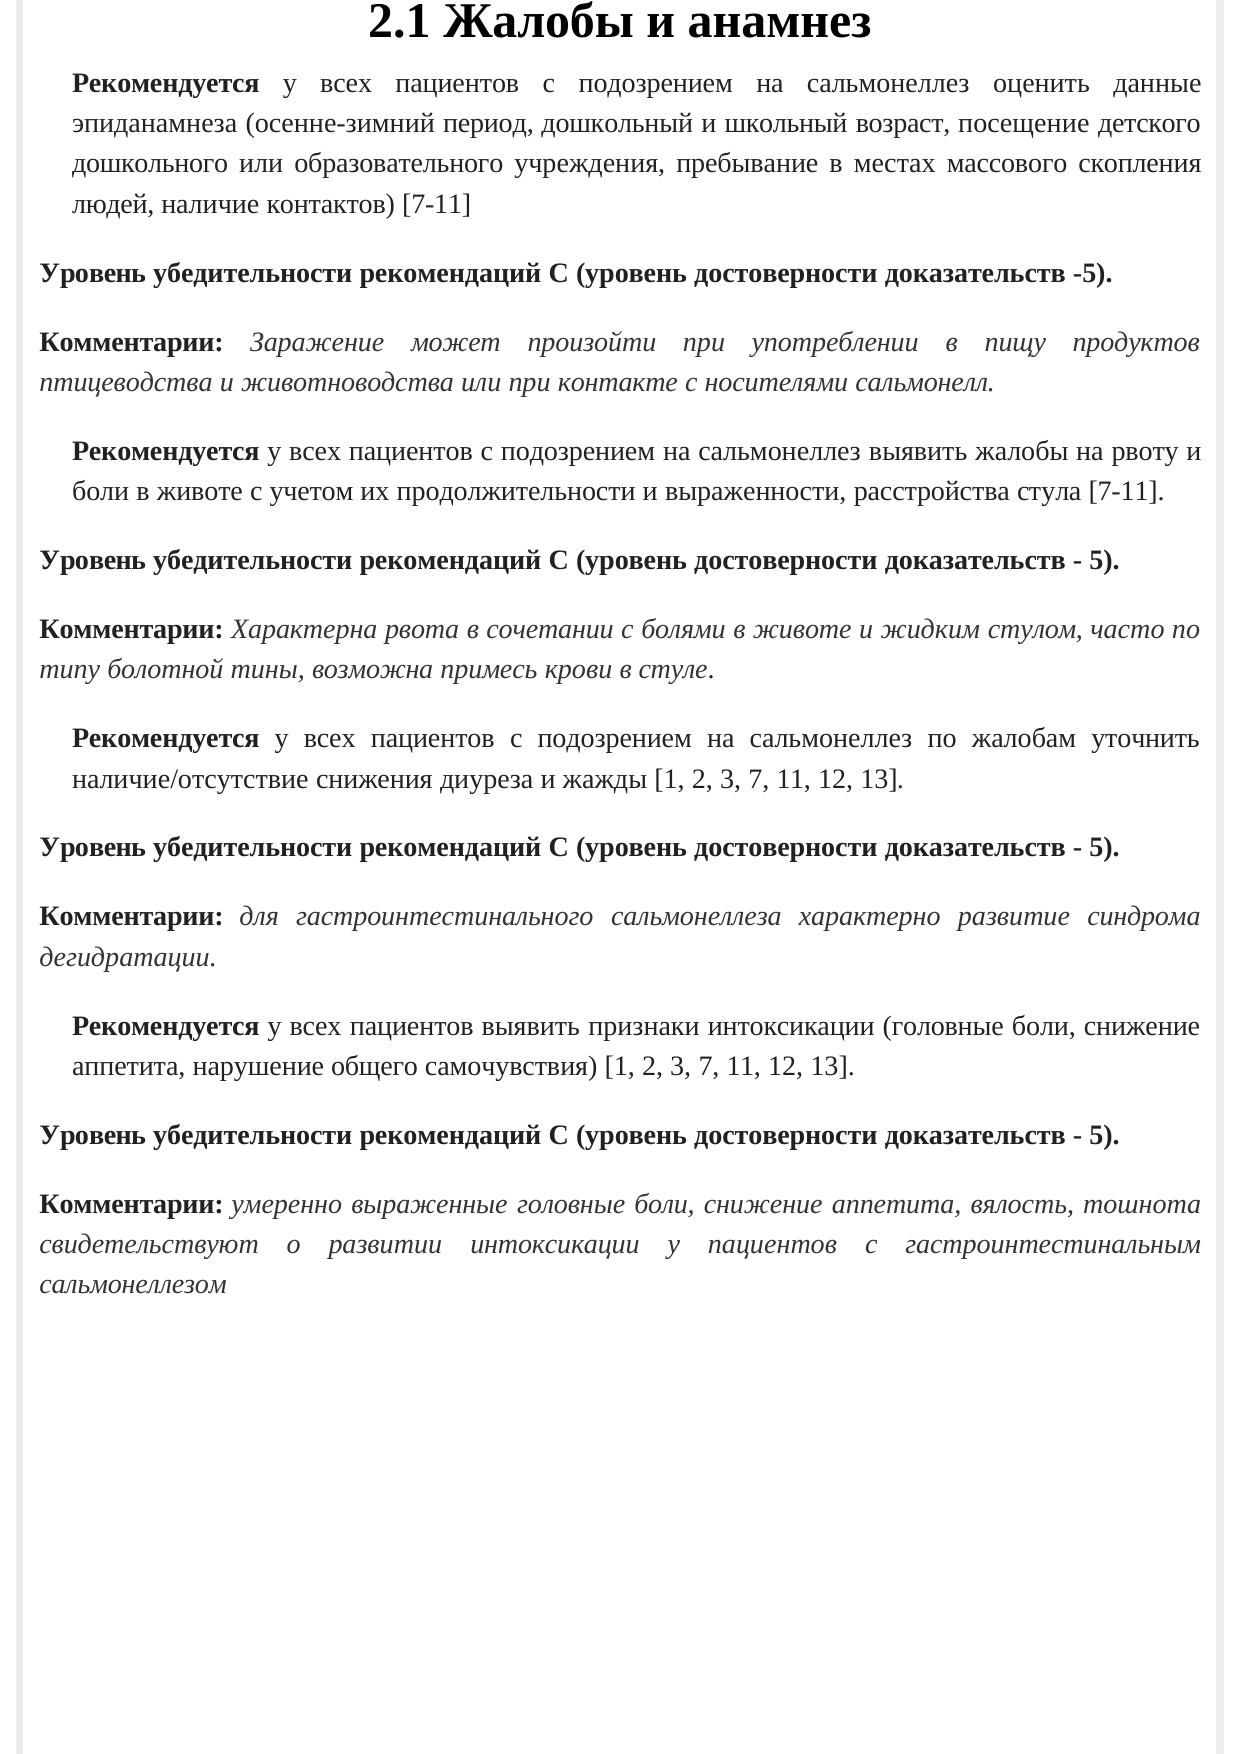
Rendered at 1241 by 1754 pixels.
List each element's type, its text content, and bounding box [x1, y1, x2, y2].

text Рекомендуется у всех пациентов выявить признаки интоксикации (головные боли, снижение аппетита, нарушение общего самочувствия) [1, 2, 3, 7, 11, 12, 13]. [72, 1009, 1200, 1081]
text Рекомендуется у всех пациентов с подозрением на сальмонеллез оценить данные эпиданамнеза (осенне-зимний период, дошкольный и школьный возраст, посещение детского дошкольного или образовательного учреждения, пребывание в местах массового скопления людей, наличие контактов) [7-11] [72, 66, 1201, 219]
subtitle Уровень убедительности рекомендаций C (уровень достоверности доказательств - 5). [39, 543, 1236, 576]
subtitle Жалобы и анамнез [368, 0, 1236, 46]
text Комментарии: умеренно выраженные головные боли, снижение аппетита, вялость, тошнота свидетельствуют о развитии интоксикации у пациентов с гастроинтестинальным сальмонеллезом [39, 1187, 1201, 1300]
text Рекомендуется у всех пациентов с подозрением на сальмонеллез выявить жалобы на рвоту и боли в животе с учетом их продолжительности и выраженности, расстройства стула [7-11]. [72, 434, 1201, 507]
text Комментарии: Заражение может произойти при употреблении в пищу продуктов птицеводства и животноводства или при контакте с носителями сальмонелл. [39, 324, 1200, 397]
text Рекомендуется у всех пациентов с подозрением на сальмонеллез по жалобам уточнить наличие/отсутствие снижения диуреза и жажды [1, 2, 3, 7, 11, 12, 13]. [72, 721, 1200, 794]
text Комментарии: Характерна рвота в сочетании с болями в животе и жидким стулом, часто по типу болотной тины, возможна примесь крови в стуле. [39, 612, 1200, 685]
subtitle Уровень убедительности рекомендаций C (уровень достоверности доказательств - 5). [39, 1118, 1236, 1150]
subtitle Уровень убедительности рекомендаций С (уровень достоверности доказательств -5). [39, 256, 1236, 288]
subtitle Уровень убедительности рекомендаций C (уровень достоверности доказательств - 5). [39, 831, 1236, 863]
text Комментарии: для гастроинтестинального сальмонеллеза характерно развитие синдрома дегидратации. [39, 899, 1201, 972]
